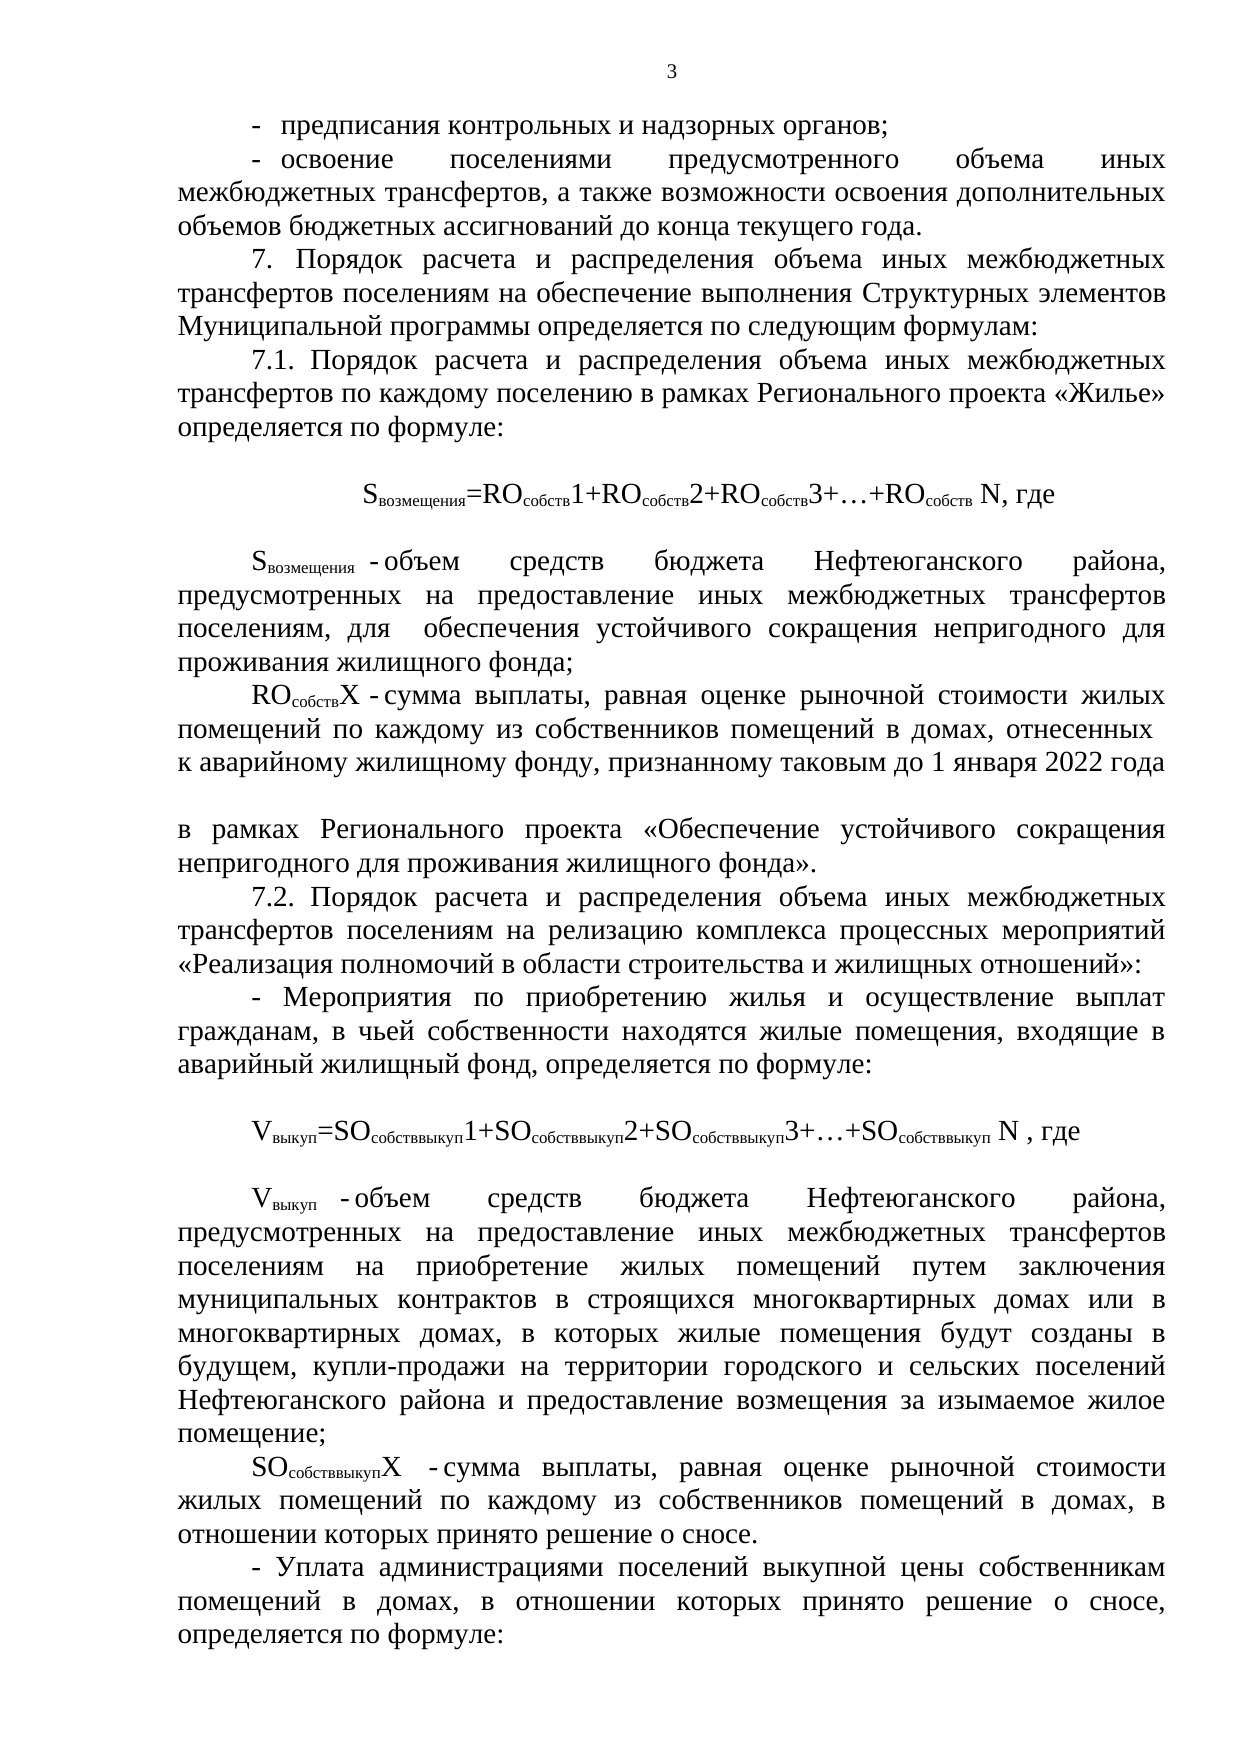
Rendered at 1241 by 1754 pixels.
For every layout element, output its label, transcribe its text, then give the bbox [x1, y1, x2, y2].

text - освоение поселениями предусмотренного объема иных межбюджетных трансфертов, а также возможности освоения дополнительных объемов бюджетных ассигнований до конца текущего года. [177, 141, 1166, 241]
text 7.2. Порядок расчета и распределения объема иных межбюджетных трансфертов поселениям на релизацию комплекса процессных мероприятий «Реализация полномочий в области строительства и жилищных отношений»: [177, 879, 1166, 979]
text - Уплата администрациями поселений выкупной цены собственникам помещений в домах, в отношении которых принято решение о сносе, определяется по формуле: [177, 1549, 1166, 1650]
text Sвозмещения=ROсобств1+ROсобств2+ROсобств3+…+ROсобств N, где [177, 476, 1166, 510]
text 7.1. Порядок расчета и распределения объема иных межбюджетных трансфертов по каждому поселению в рамках Регионального проекта «Жилье» определяется по формуле: [177, 342, 1166, 443]
text Vвыкуп=SOсобстввыкуп1+SOсобстввыкуп2+SOсобстввыкуп3+…+SOсобстввыкуп N , где [177, 1113, 1166, 1147]
text ROсобствX - сумма выплаты, равная оценке рыночной стоимости жилых помещений по каждому из собственников помещений в домах, отнесенных к аварийному жилищному фонду, признанному таковым до 1 января 2022 года в рамках Регионального проекта «Обеспечение устойчивого сокращения непригодного для проживания жилищного фонда». [177, 677, 1166, 879]
text - предписания контрольных и надзорных органов; [177, 107, 1166, 141]
text SOсобстввыкупX - сумма выплаты, равная оценке рыночной стоимости жилых помещений по каждому из собственников помещений в домах, в отношении которых принято решение о сносе. [177, 1449, 1166, 1549]
text Sвозмещения - объем средств бюджета Нефтеюганского района, предусмотренных на предоставление иных межбюджетных трансфертов поселениям, для обеспечения устойчивого сокращения непригодного для проживания жилищного фонда; [177, 543, 1166, 677]
text 7. Порядок расчета и распределения объема иных межбюджетных трансфертов поселениям на обеспечение выполнения Структурных элементов Муниципальной программы определяется по следующим формулам: [177, 241, 1166, 342]
text - Мероприятия по приобретению жилья и осуществление выплат гражданам, в чьей собственности находятся жилые помещения, входящие в аварийный жилищный фонд, определяется по формуле: [177, 979, 1166, 1080]
text Vвыкуп - объем средств бюджета Нефтеюганского района, предусмотренных на предоставление иных межбюджетных трансфертов поселениям на приобретение жилых помещений путем заключения муниципальных контрактов в строящихся многоквартирных домах или в многоквартирных домах, в которых жилые помещения будут созданы в будущем, купли-продажи на территории городского и сельских поселений Нефтеюганского района и предоставление возмещения за изымаемое жилое помещение; [177, 1181, 1166, 1449]
